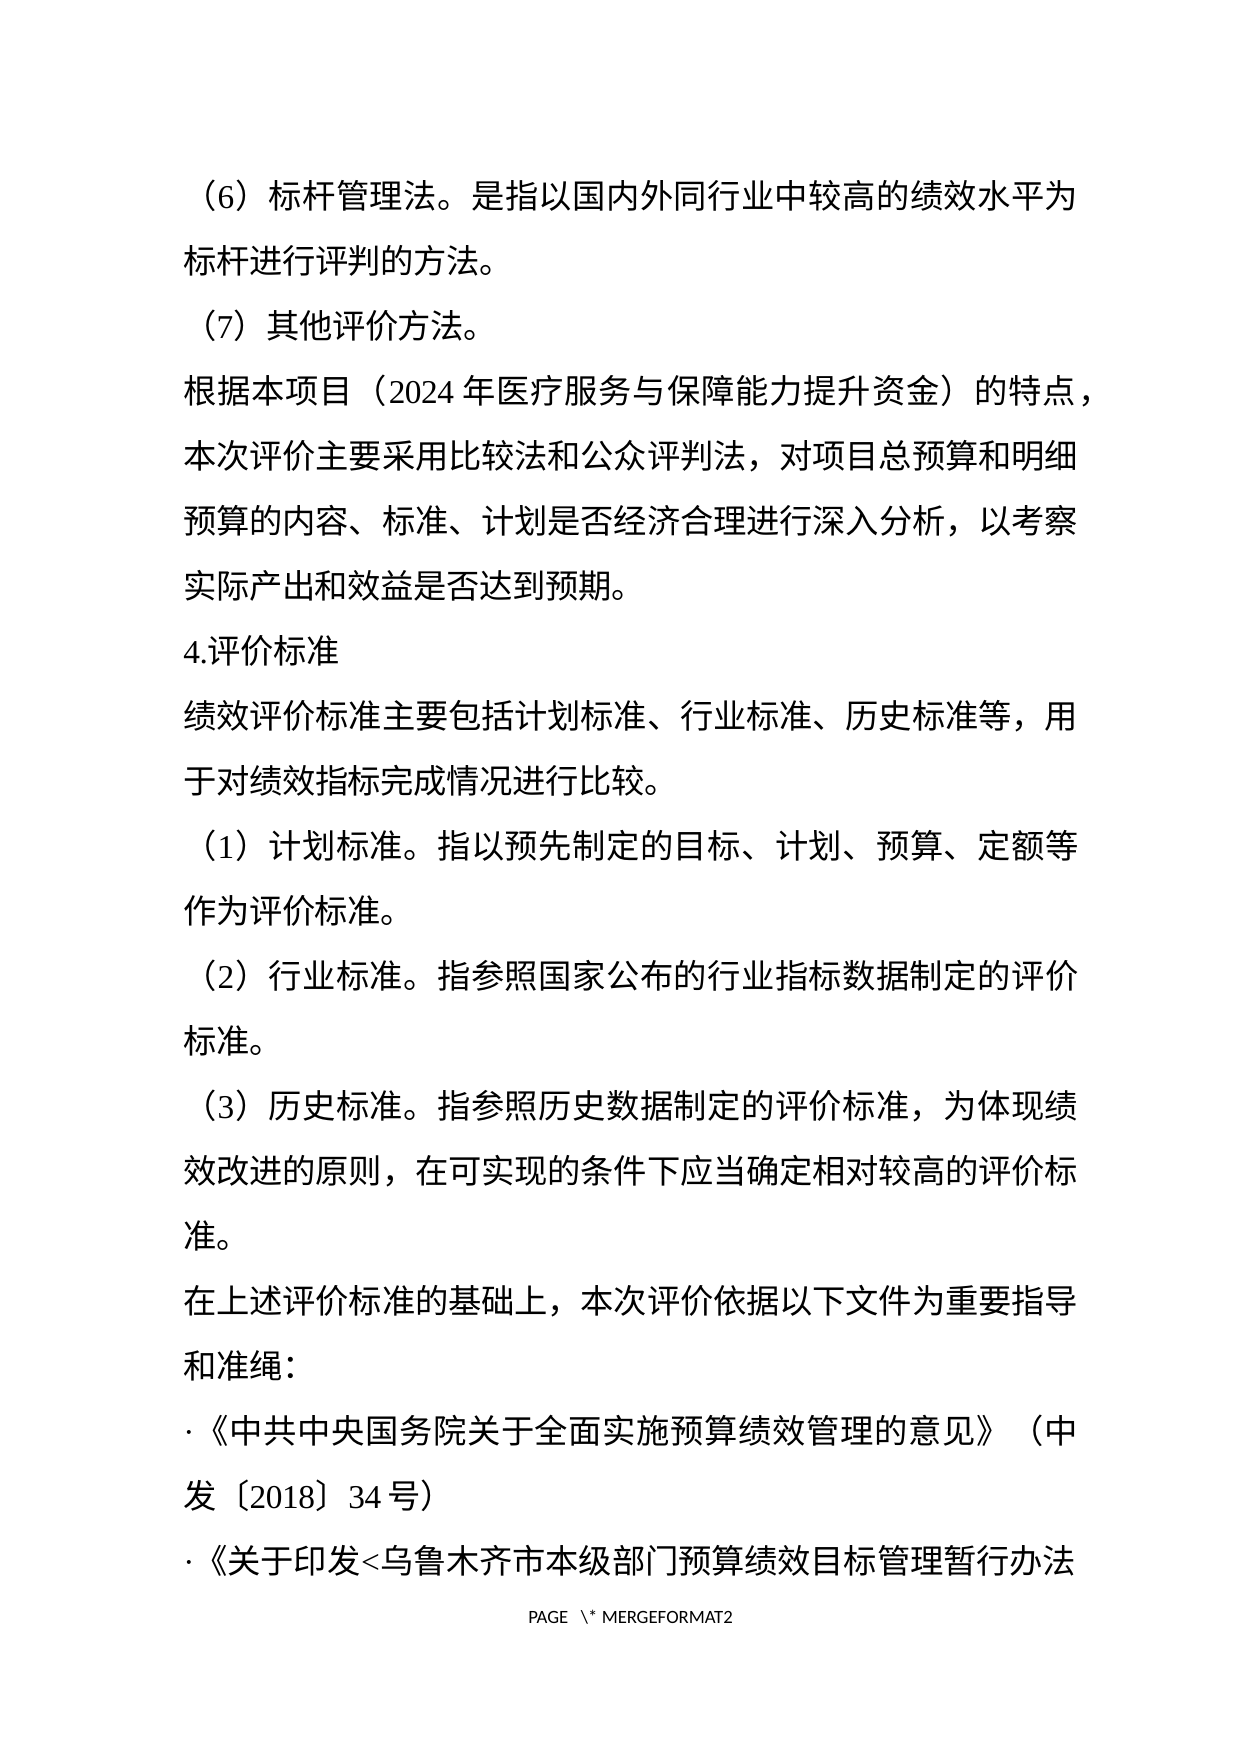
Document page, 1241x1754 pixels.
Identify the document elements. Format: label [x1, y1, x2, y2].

text [183, 162, 1078, 1592]
